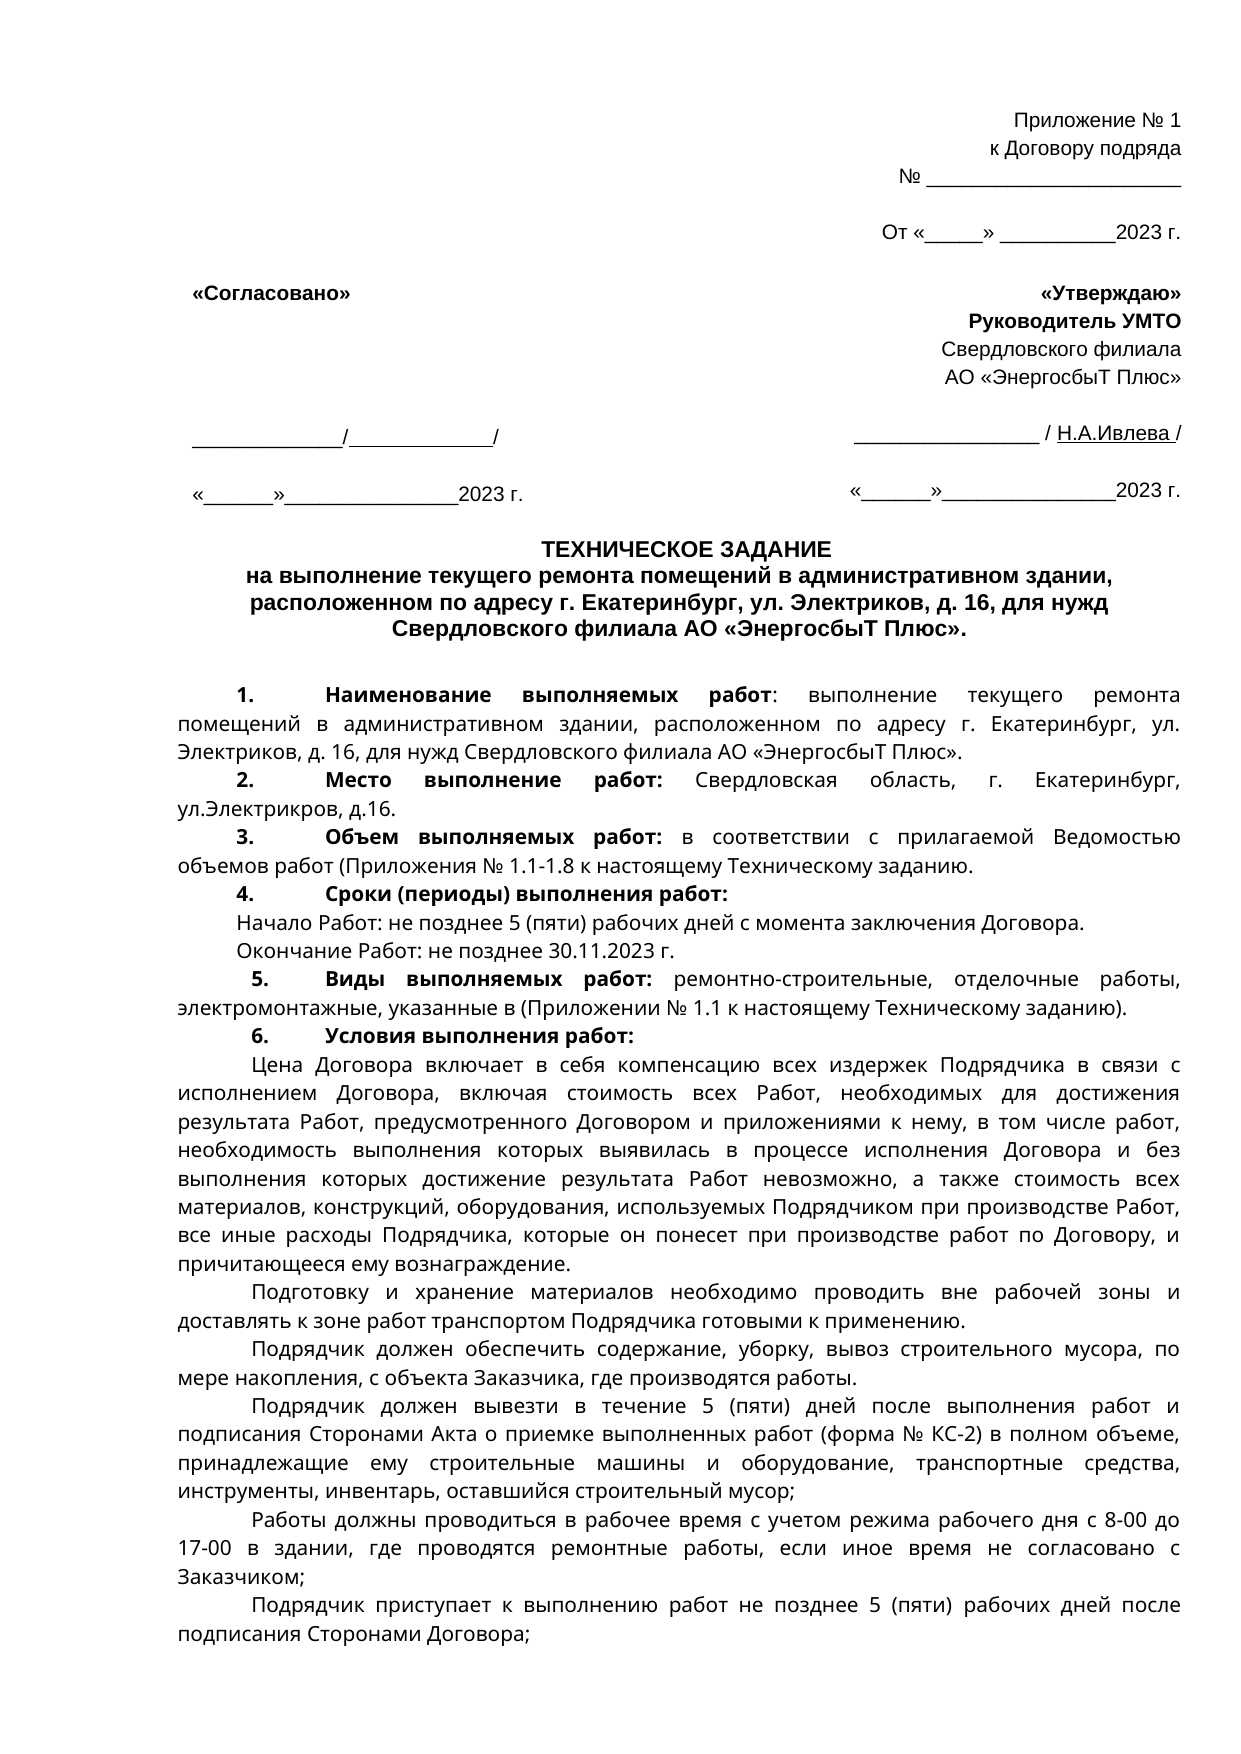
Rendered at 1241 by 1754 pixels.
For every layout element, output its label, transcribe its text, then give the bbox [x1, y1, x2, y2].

text Окончание Работ: не позднее 30.11.2023 г. [177, 936, 1181, 964]
text Подрядчик должен вывезти в течение 5 (пяти) дней после выполнения работ и подписания Сторонами Акта о приемке выполненных работ (форма № КС-2) в полном объеме, принадлежащие ему строительные машины и оборудование, транспортные средства, инструменты, инвентарь, оставшийся строительный мусор; [177, 1391, 1181, 1505]
table_header «Согласовано» _____________/ / «______»_______________2023 г. [177, 276, 651, 509]
list Сроки (периоды) выполнения работ: [177, 879, 1181, 908]
list Объем выполняемых работ: в соответствии с прилагаемой Ведомостью объемов работ (Приложения № 1.1-1.8 к настоящему Техническому заданию. [177, 822, 1181, 879]
text к Договору подряда [177, 136, 1181, 160]
text ТЕХНИЧЕСКОЕ ЗАДАНИЕ [177, 536, 1196, 562]
list Наименование выполняемых работ: выполнение текущего ремонта помещений в административном здании, расположенном по адресу г. Екатеринбург, ул. Электриков, д. 16, для нужд Свердловского филиала АО «ЭнергосбыТ Плюс». [177, 680, 1181, 766]
text Подрядчик должен обеспечить содержание, уборку, вывоз строительного мусора, по мере накопления, с объекта Заказчика, где производятся работы. [177, 1334, 1181, 1391]
text Начало Работ: не позднее 5 (пяти) рабочих дней с момента заключения Договора. [177, 908, 1181, 936]
text Приложение № 1 [177, 108, 1181, 132]
text Цена Договора включает в себя компенсацию всех издержек Подрядчика в связи с исполнением Договора, включая стоимость всех Работ, необходимых для достижения результата Работ, предусмотренного Договором и приложениями к нему, в том числе работ, необходимость выполнения которых выявилась в процессе исполнения Договора и без выполнения которых достижение результата Работ невозможно, а также стоимость всех материалов, конструкций, оборудования, используемых Подрядчиком при производстве Работ, все иные расходы Подрядчика, которые он понесет при производстве работ по Договору, и причитающееся ему вознаграждение. [177, 1050, 1181, 1277]
text Подрядчик приступает к выполнению работ не позднее 5 (пяти) рабочих дней после подписания Сторонами Договора; [177, 1590, 1181, 1647]
text Работы должны проводиться в рабочее время с учетом режима рабочего дня с 8-00 до 17-00 в здании, где проводятся ремонтные работы, если иное время не согласовано с Заказчиком; [177, 1505, 1181, 1590]
text Подготовку и хранение материалов необходимо проводить вне рабочей зоны и доставлять к зоне работ транспортом Подрядчика готовыми к применению. [177, 1277, 1181, 1334]
text № ______________________ [177, 164, 1181, 188]
text на выполнение текущего ремонта помещений в административном здании, расположенном по адресу г. Екатеринбург, ул. Электриков, д. 16, для нужд Свердловского филиала АО «ЭнергосбыТ Плюс». [177, 562, 1181, 641]
table_header «Утверждаю» Руководитель УМТО Свердловского филиала АО «ЭнергосбыТ Плюс» ________________ / Н.А.Ивлева / «______»_______________2023 г. [651, 276, 1181, 509]
list Место выполнение работ: Свердловская область, г. Екатеринбург, ул.Электрикров, д.16. [177, 766, 1181, 822]
list Условия выполнения работ: [177, 1021, 1181, 1050]
list Виды выполняемых работ: ремонтно-строительные, отделочные работы, электромонтажные, указанные в (Приложении № 1.1 к настоящему Техническому заданию). [177, 964, 1181, 1021]
text От «_____» __________2023 г. [177, 220, 1181, 244]
